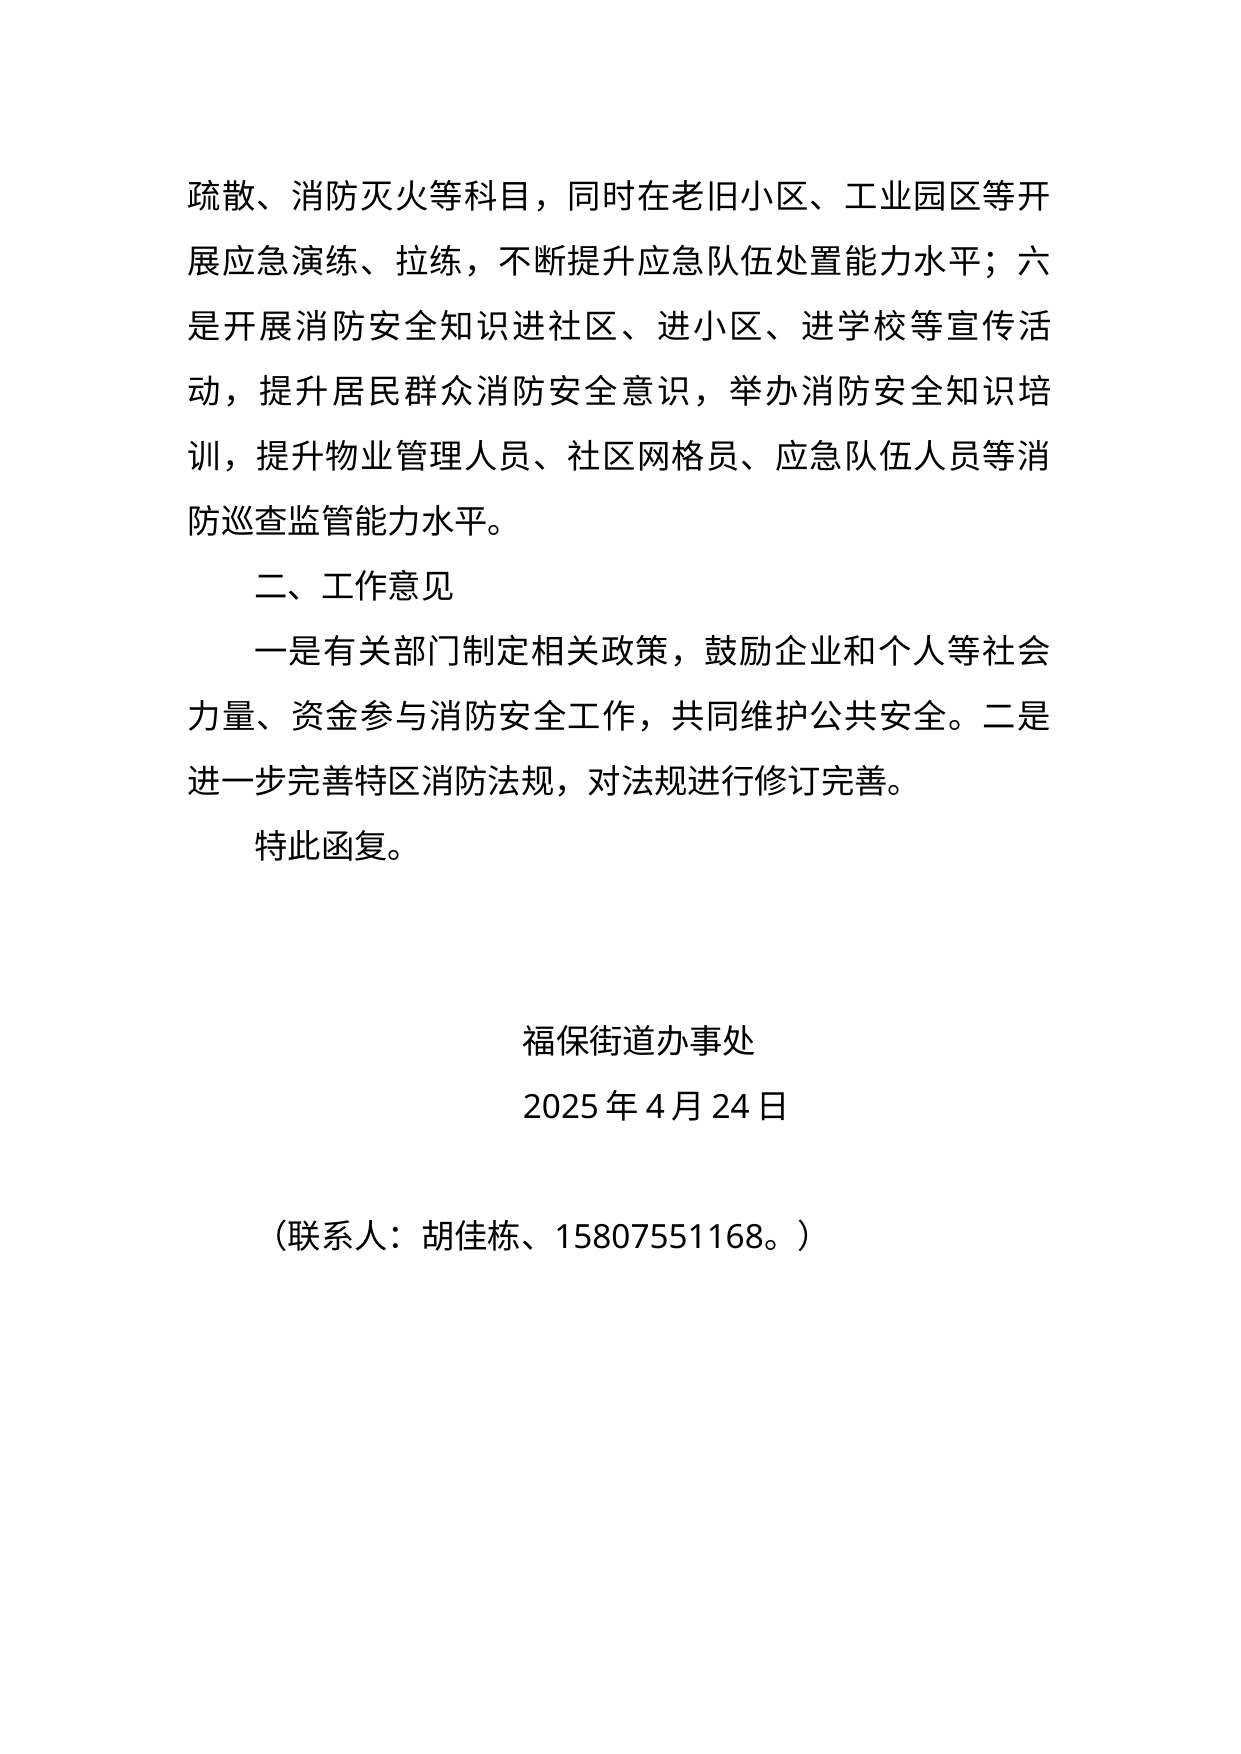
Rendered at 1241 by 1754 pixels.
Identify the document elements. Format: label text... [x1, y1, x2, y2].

text 特此函复。 [187, 812, 1053, 877]
text （联系人：胡佳栋、15807551168。） [187, 1202, 1053, 1267]
text 二、工作意见 [187, 552, 1053, 617]
text 2025年4月24日 [187, 1072, 1053, 1137]
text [187, 162, 1053, 552]
text 一是有关部门制定相关政策，鼓励企业和个人等社会力量、资金参与消防安全工作，共同维护公共安全。二是进一步完善特区消防法规，对法规进行修订完善。 [187, 617, 1053, 812]
text 福保街道办事处 [187, 1007, 1053, 1072]
